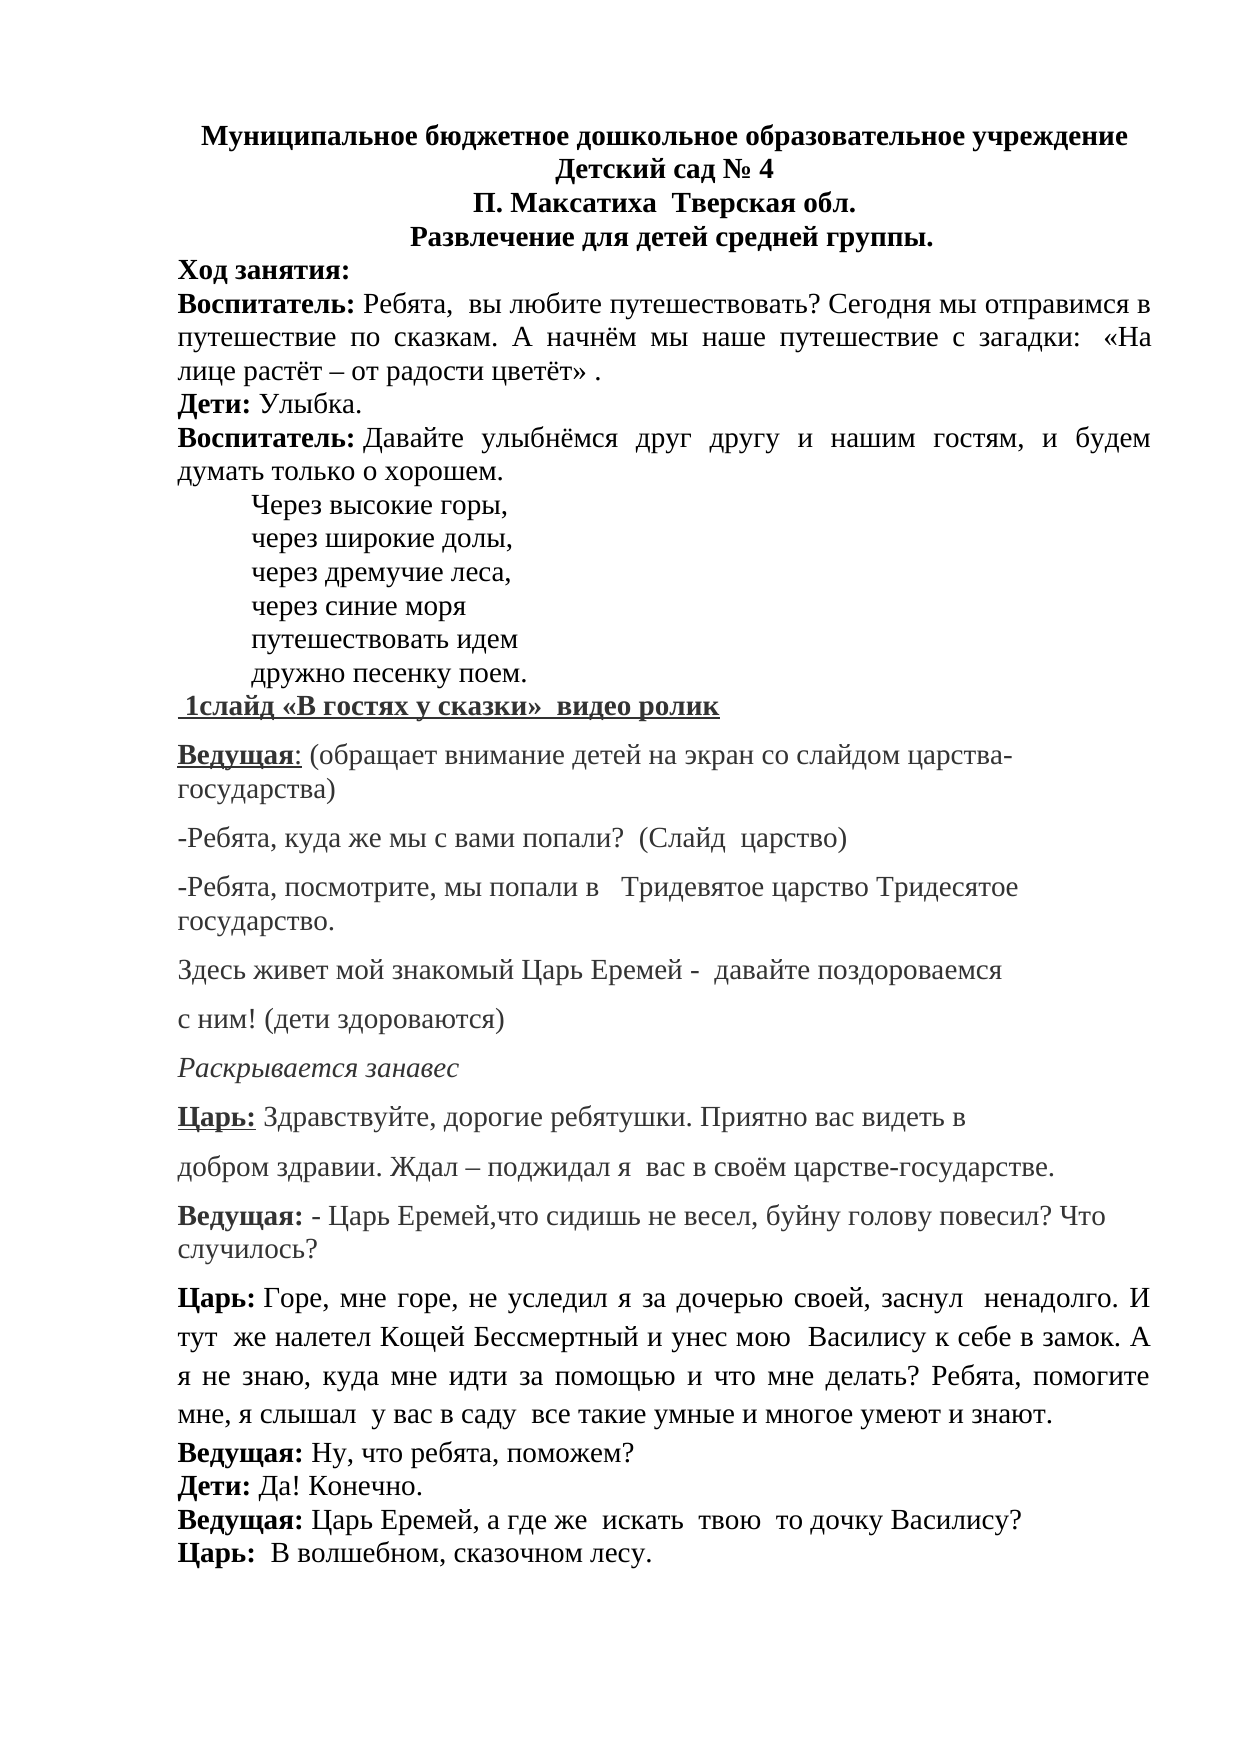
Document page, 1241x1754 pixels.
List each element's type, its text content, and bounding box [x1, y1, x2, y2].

text 1слайд «В гостях у сказки» видео ролик [177, 688, 1152, 722]
text Воспитатель: Ребята, вы любите путешествовать? Сегодня мы отправимся в путешествие по сказкам. А начнём мы наше путешествие с загадки: «На лице растёт – от радости цветёт» . [177, 286, 1152, 386]
text Через высокие горы, [177, 487, 1152, 521]
text П. Максатиха Тверская обл. [177, 185, 1152, 219]
text через синие моря [177, 588, 1152, 621]
text Царь: Горе, мне горе, не уследил я за дочерью своей, заснул ненадолго. И тут же налетел Кощей Бессмертный и унес мою Василису к себе в замок. А я не знаю, куда мне идти за помощью и что мне делать? Ребята, помогите мне, я слышал у вас в саду все такие умные и многое умеют и знают. [177, 1281, 1152, 1430]
text Воспитатель: Давайте улыбнёмся друг другу и нашим гостям, и будем думать только о хорошем. [177, 420, 1152, 487]
text Раскрывается занавес [177, 1050, 1152, 1084]
text Ведущая: Ну, что ребята, поможем? [177, 1435, 1152, 1468]
text Дети: Улыбка. [177, 386, 1152, 420]
text через дремучие леса, [177, 554, 1152, 588]
text Здесь живет мой знакомый Царь Еремей - давайте поздороваемся [177, 952, 1152, 986]
text путешествовать идем [177, 621, 1152, 655]
text с ним! (дети здороваются) [177, 1001, 1152, 1035]
text Ведущая: - Царь Еремей,что сидишь не весел, буйну голову повесил? Что случилось? [177, 1198, 1152, 1265]
text -Ребята, куда же мы с вами попали? (Слайд царство) [177, 820, 1152, 854]
text Развлечение для детей средней группы. [177, 219, 1152, 252]
text Царь: Здравствуйте, дорогие ребятушки. Приятно вас видеть в [177, 1099, 1152, 1133]
text Дети: Да! Конечно. [177, 1468, 1152, 1502]
text добром здравии. Ждал – поджидал я вас в своём царстве-государстве. [177, 1149, 1152, 1182]
text Ход занятия: [177, 252, 1152, 286]
text Ведущая: (обращает внимание детей на экран со слайдом царства-государства) [177, 737, 1152, 804]
text Ведущая: Царь Еремей, а где же искать твою то дочку Василису? [177, 1502, 1152, 1535]
text Царь: В волшебном, сказочном лесу. [177, 1535, 1152, 1569]
text дружно песенку поем. [177, 655, 1152, 688]
text Муниципальное бюджетное дошкольное образовательное учреждение Детский сад № 4 [177, 118, 1152, 185]
text -Ребята, посмотрите, мы попали в Тридевятое царство Тридесятое государство. [177, 869, 1152, 936]
text через широкие долы, [177, 521, 1152, 554]
